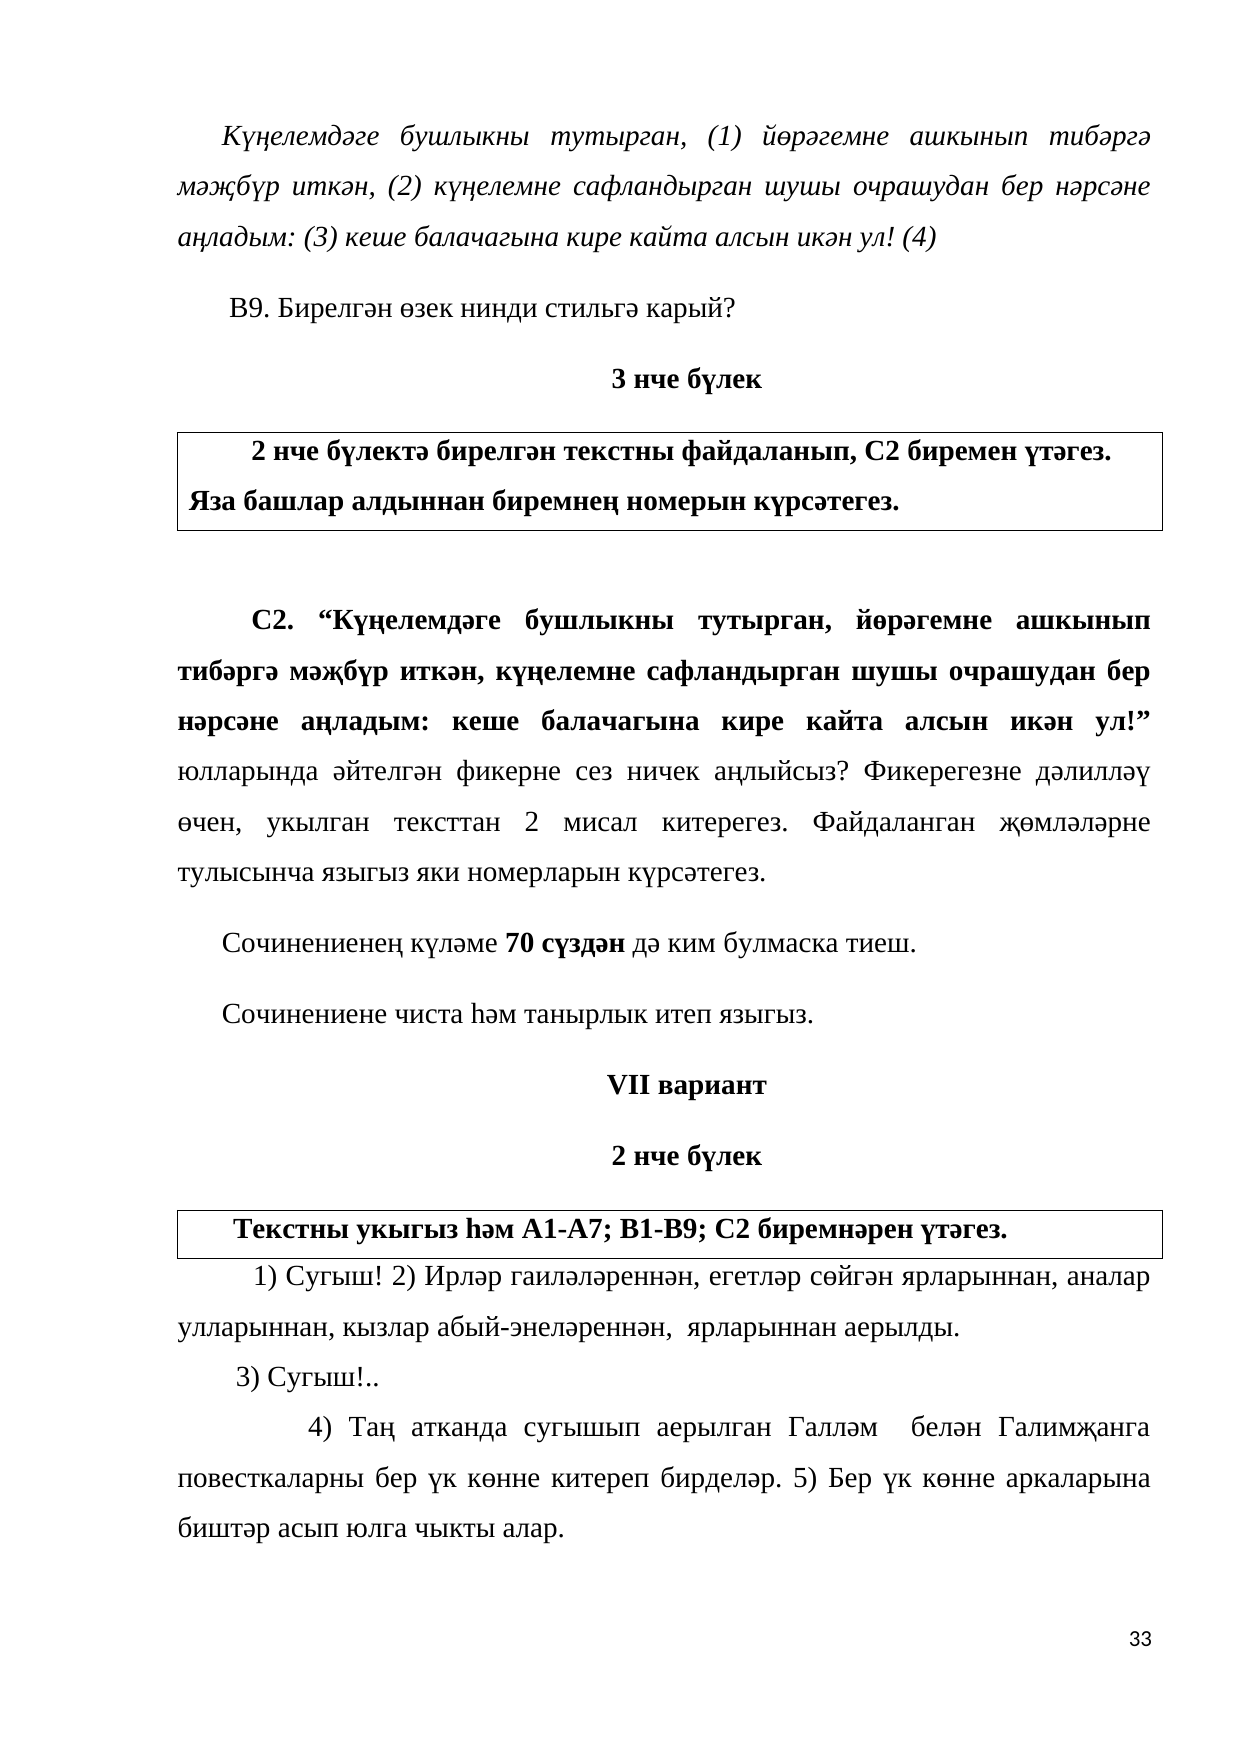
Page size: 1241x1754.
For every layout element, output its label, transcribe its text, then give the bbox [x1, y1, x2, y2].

table_header Текстны укыгыз һәм А1-А7; В1-В9; С2 биремнәрен үтәгез. [178, 1211, 1162, 1257]
text Күңелемдәге бушлыкны тутырган, (1) йөрәгемне ашкынып тибәргә мәҗбүр иткән, (2) күңелемне сафландырган шушы очрашудан бер нәрсәне аңладым: (3) кеше балачагына кире кайта алсын икән ул! (4) [177, 118, 1152, 252]
list 1) Сугыш! 2) Ирләр гаиләләреннән, егетләр сөйгән ярларыннан, аналар улларыннан, кызлар абый-энеләреннән, ярларыннан аерылды. [177, 1259, 1152, 1342]
list 3) Сугыш!.. [177, 1359, 1152, 1393]
table_header 2 нче бүлектә бирелгән текстны файдаланып, С2 биремен үтәгез. Яза башлар алдыннан биремнең номерын күрсәтегез. [178, 433, 1162, 530]
text 3 нче бүлек [177, 361, 1152, 394]
text VII вариант [177, 1067, 1152, 1101]
text Сочинениене чиста һәм танырлык итеп языгыз. [177, 996, 1152, 1030]
text В9. Бирелгән өзек нинди стильгә карый? [177, 290, 1152, 323]
text 2 нче бүлек [177, 1138, 1152, 1172]
list 4) Таң атканда сугышып аерылган Галләм белән Галимҗанга повесткаларны бер үк көнне китереп бирделәр. 5) Бер үк көнне аркаларына биштәр асып юлга чыкты алар. [177, 1409, 1152, 1543]
text Сочинениенең күләме 70 сүздән дә ким булмаска тиеш. [177, 925, 1152, 959]
text С2. “Күңелемдәге бушлыкны тутырган, йөрәгемне ашкынып тибәргә мәҗбүр иткән, күңелемне сафландырган шушы очрашудан бер нәрсәне аңладым: кеше балачагына кире кайта алсын икән ул!” юлларында әйтелгән фикерне сез ничек аңлыйсыз? Фикерегезне дәлилләү өчен, укылган тексттан 2 мисал китерегез. Файдаланган җөмләләрне тулысынча языгыз яки номерларын күрсәтегез. [177, 602, 1152, 887]
